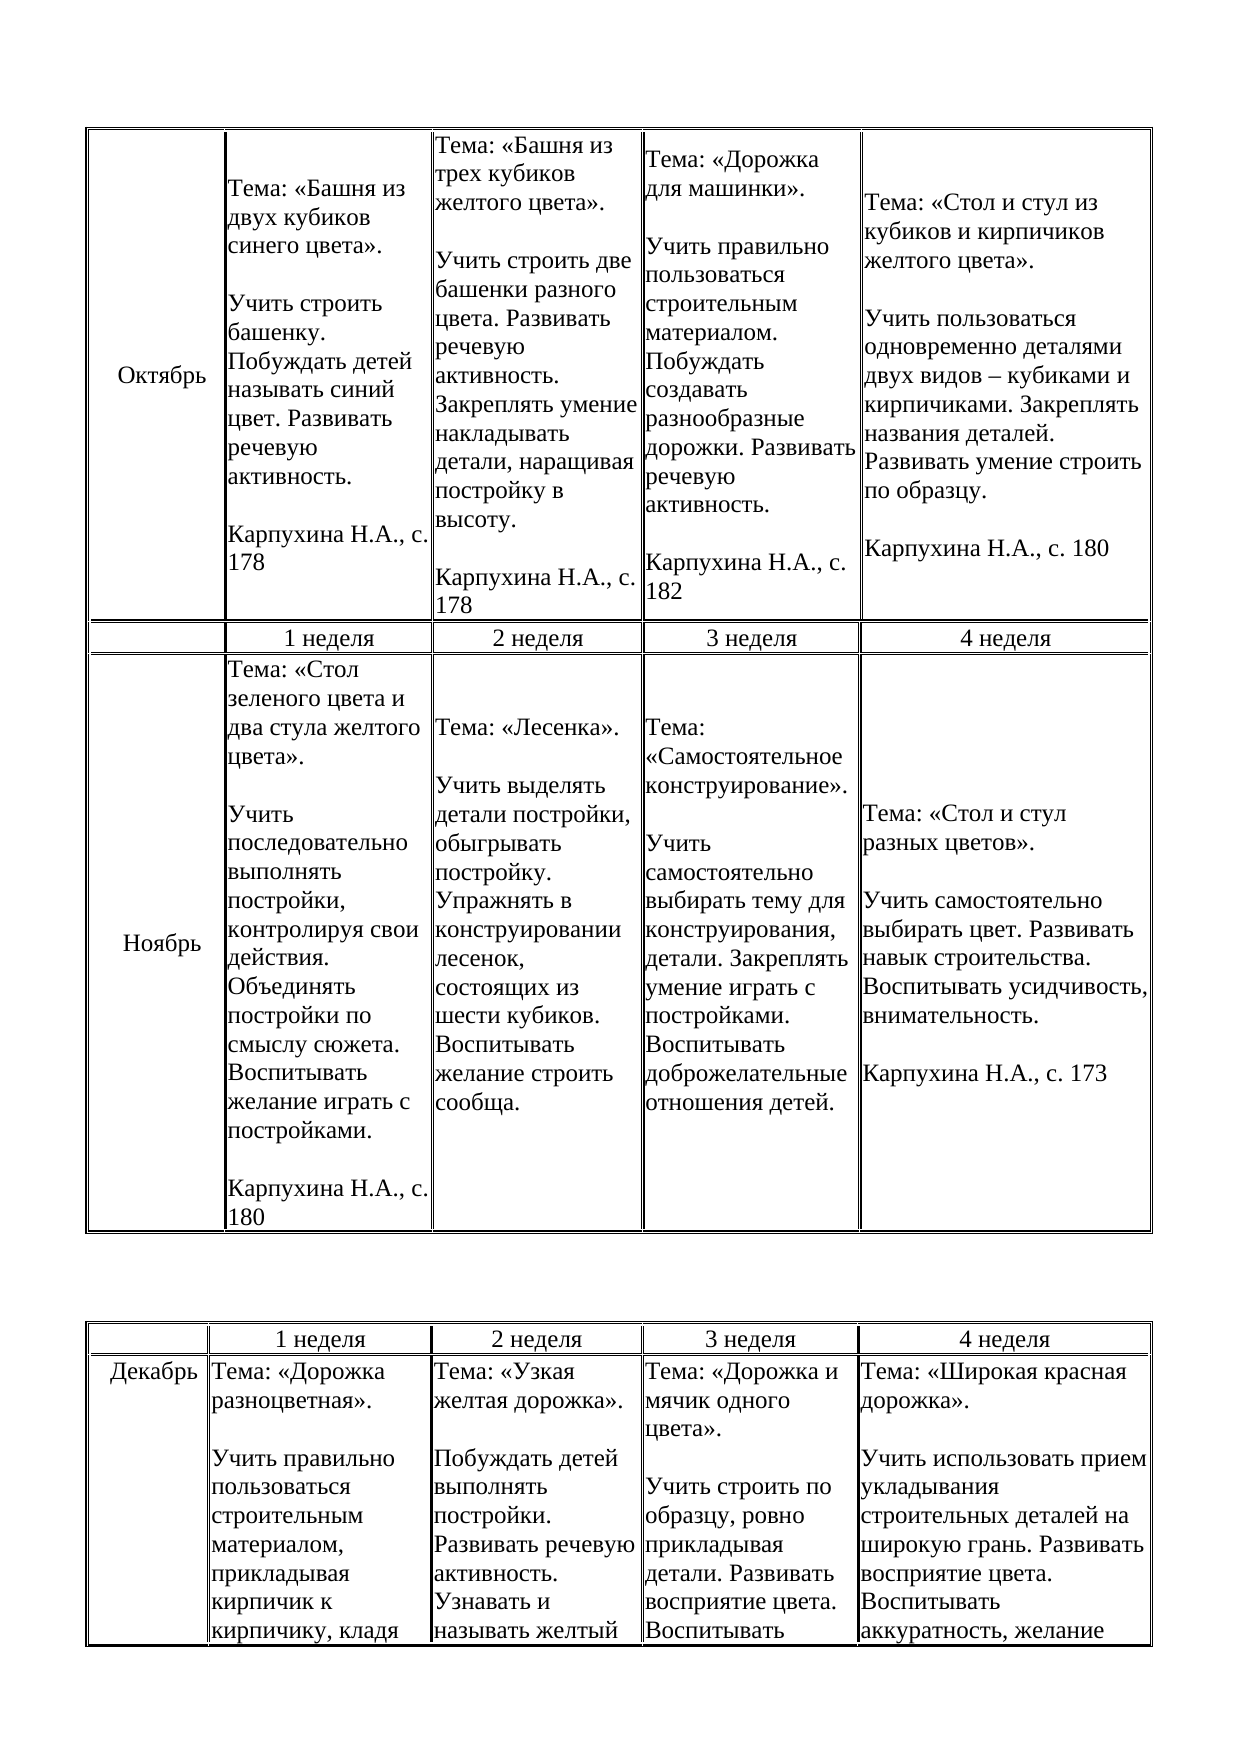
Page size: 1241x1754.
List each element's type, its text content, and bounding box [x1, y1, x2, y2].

table_cell Тема: «Башня из трех кубиков желтого цвета». Учить строить две башенки разного цвета. Развивать речевую активность. Закреплять умение накладывать детали, наращивая постройку в высоту. Карпухина Н.А., с. 178 [433, 128, 643, 619]
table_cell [209, 1356, 431, 1644]
table_cell 1 неделя [227, 623, 431, 651]
table_header 1 неделя [209, 1324, 431, 1353]
table_cell 3 неделя [645, 623, 858, 651]
table_cell Тема: «Стол и стул из кубиков и кирпичиков желтого цвета». Учить пользоваться одновременно деталями двух видов – кубиками и кирпичиками. Закреплять названия деталей. Развивать умение строить по образцу. Карпухина Н.А., с. 180 [862, 130, 1150, 619]
table_header 4 неделя [858, 1324, 1150, 1353]
table_cell Тема: «Лесенка». Учить выделять детали постройки, обыгрывать постройку. Упражнять в конструировании лесенок, состоящих из шести кубиков. Воспитывать желание строить сообща. [433, 651, 643, 1230]
table_header [89, 1324, 209, 1353]
table_cell Тема: «Башня из двух кубиков синего цвета». Учить строить башенку. Побуждать детей называть синий цвет. Развивать речевую активность. Карпухина Н.А., с. 178 [225, 130, 432, 619]
table_cell Тема: «Стол и стул разных цветов». Учить самостоятельно выбирать цвет. Развивать навык строительства. Воспитывать усидчивость, внимательность. Карпухина Н.А., с. 173 [860, 651, 1150, 1230]
table_cell Октябрь [87, 128, 225, 619]
table_header 3 неделя [643, 1322, 858, 1353]
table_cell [431, 1356, 642, 1644]
table_cell Тема: «Самостоятельное конструирование». Учить самостоятельно выбирать тему для конструирования, детали. Закреплять умение играть с постройками. Воспитывать доброжелательные отношения детей. [643, 651, 860, 1230]
table_cell Декабрь [87, 1353, 209, 1644]
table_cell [858, 1353, 1151, 1644]
table_cell Тема: «Дорожка для машинки». Учить правильно пользоваться строительным материалом. Побуждать создавать разнообразные дорожки. Развивать речевую активность. Карпухина Н.А., с. 182 [643, 130, 862, 619]
table_header 2 неделя [431, 1324, 642, 1353]
table_cell 2 неделя [434, 623, 641, 651]
table_cell [89, 619, 224, 651]
table_cell Ноябрь [89, 651, 225, 1230]
table_cell Тема: «Стол зеленого цвета и два стула желтого цвета». Учить последовательно выполнять постройки, контролируя свои действия. Объединять постройки по смыслу сюжета. Воспитывать желание играть с постройками. Карпухина Н.А., с. 180 [225, 655, 432, 1230]
table_cell 4 неделя [862, 619, 1150, 651]
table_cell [643, 1356, 858, 1644]
